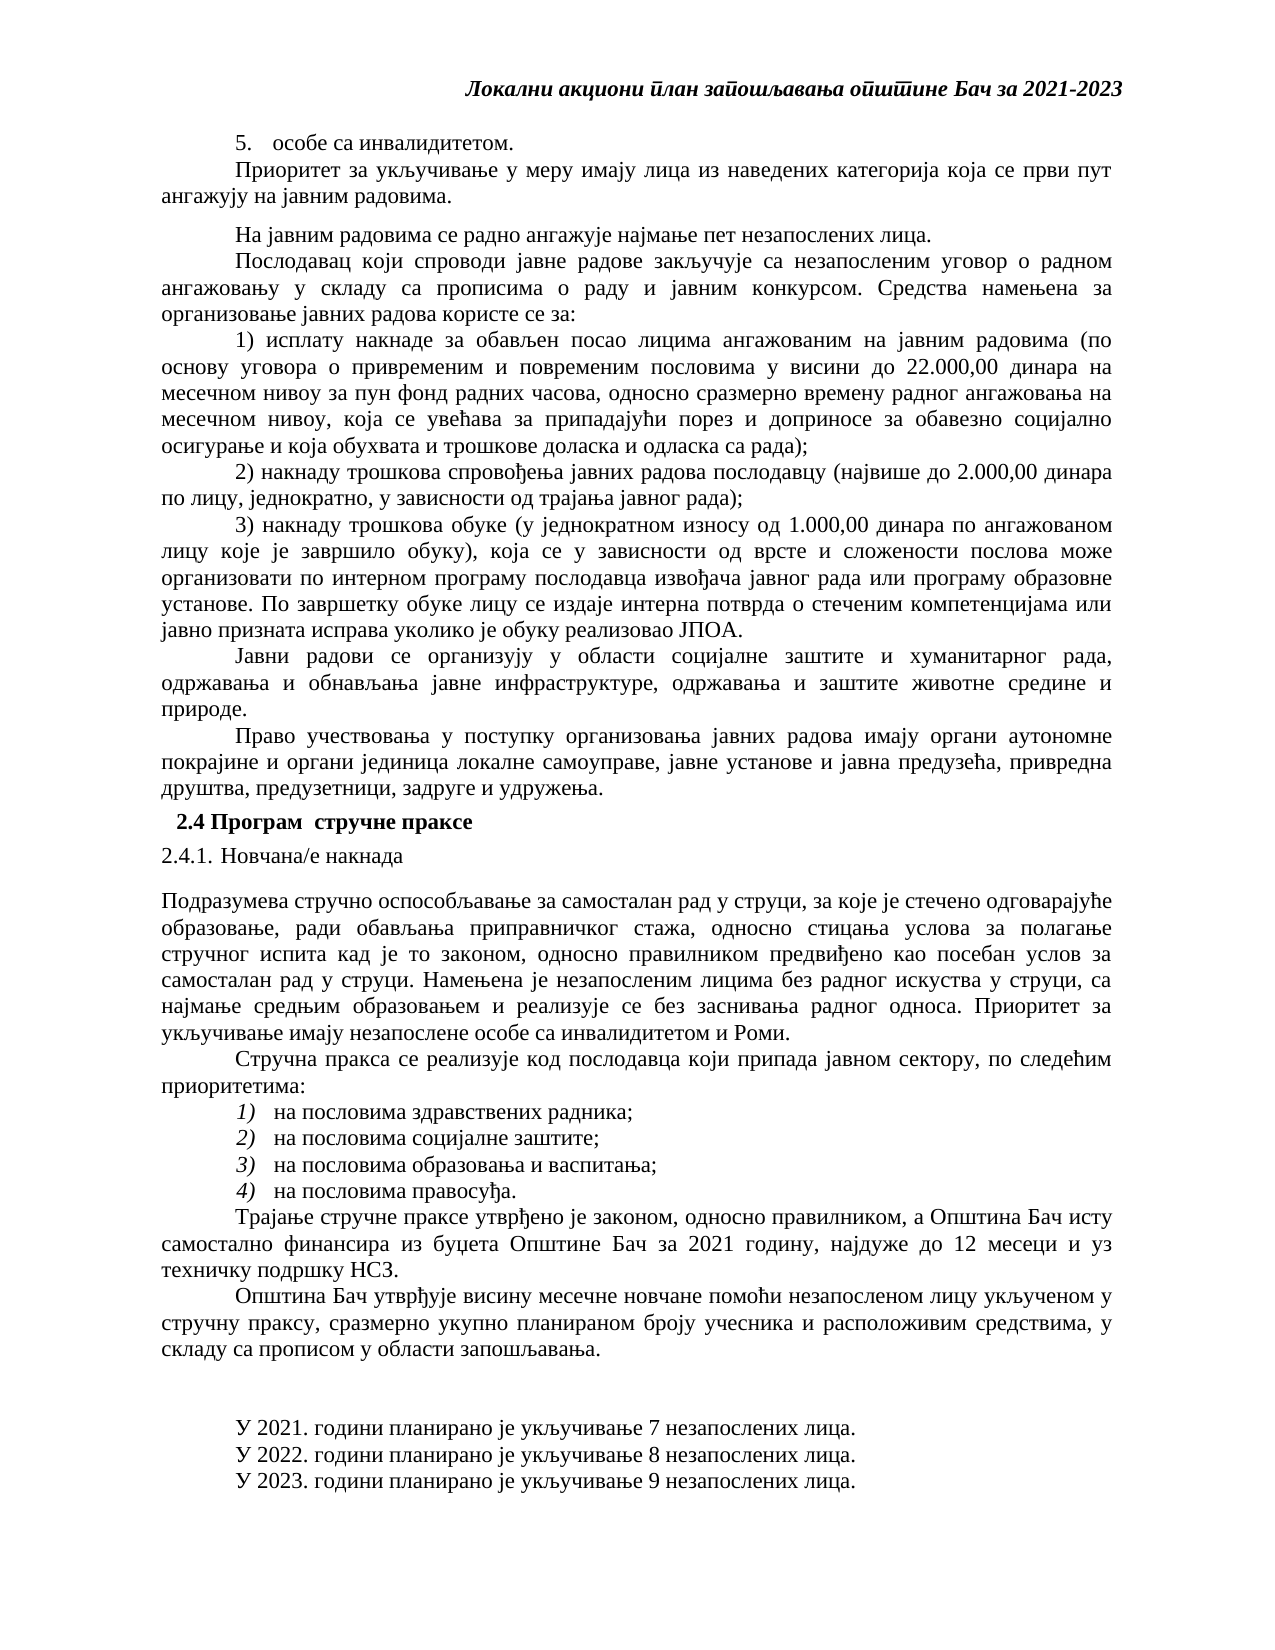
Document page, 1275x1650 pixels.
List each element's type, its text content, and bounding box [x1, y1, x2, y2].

table_cell 2.4.1. Новчана/е накнада [150, 842, 1125, 887]
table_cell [150, 129, 1125, 801]
table_cell 2.4 Програм стручне праксе [150, 801, 1125, 842]
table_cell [150, 887, 1125, 1493]
